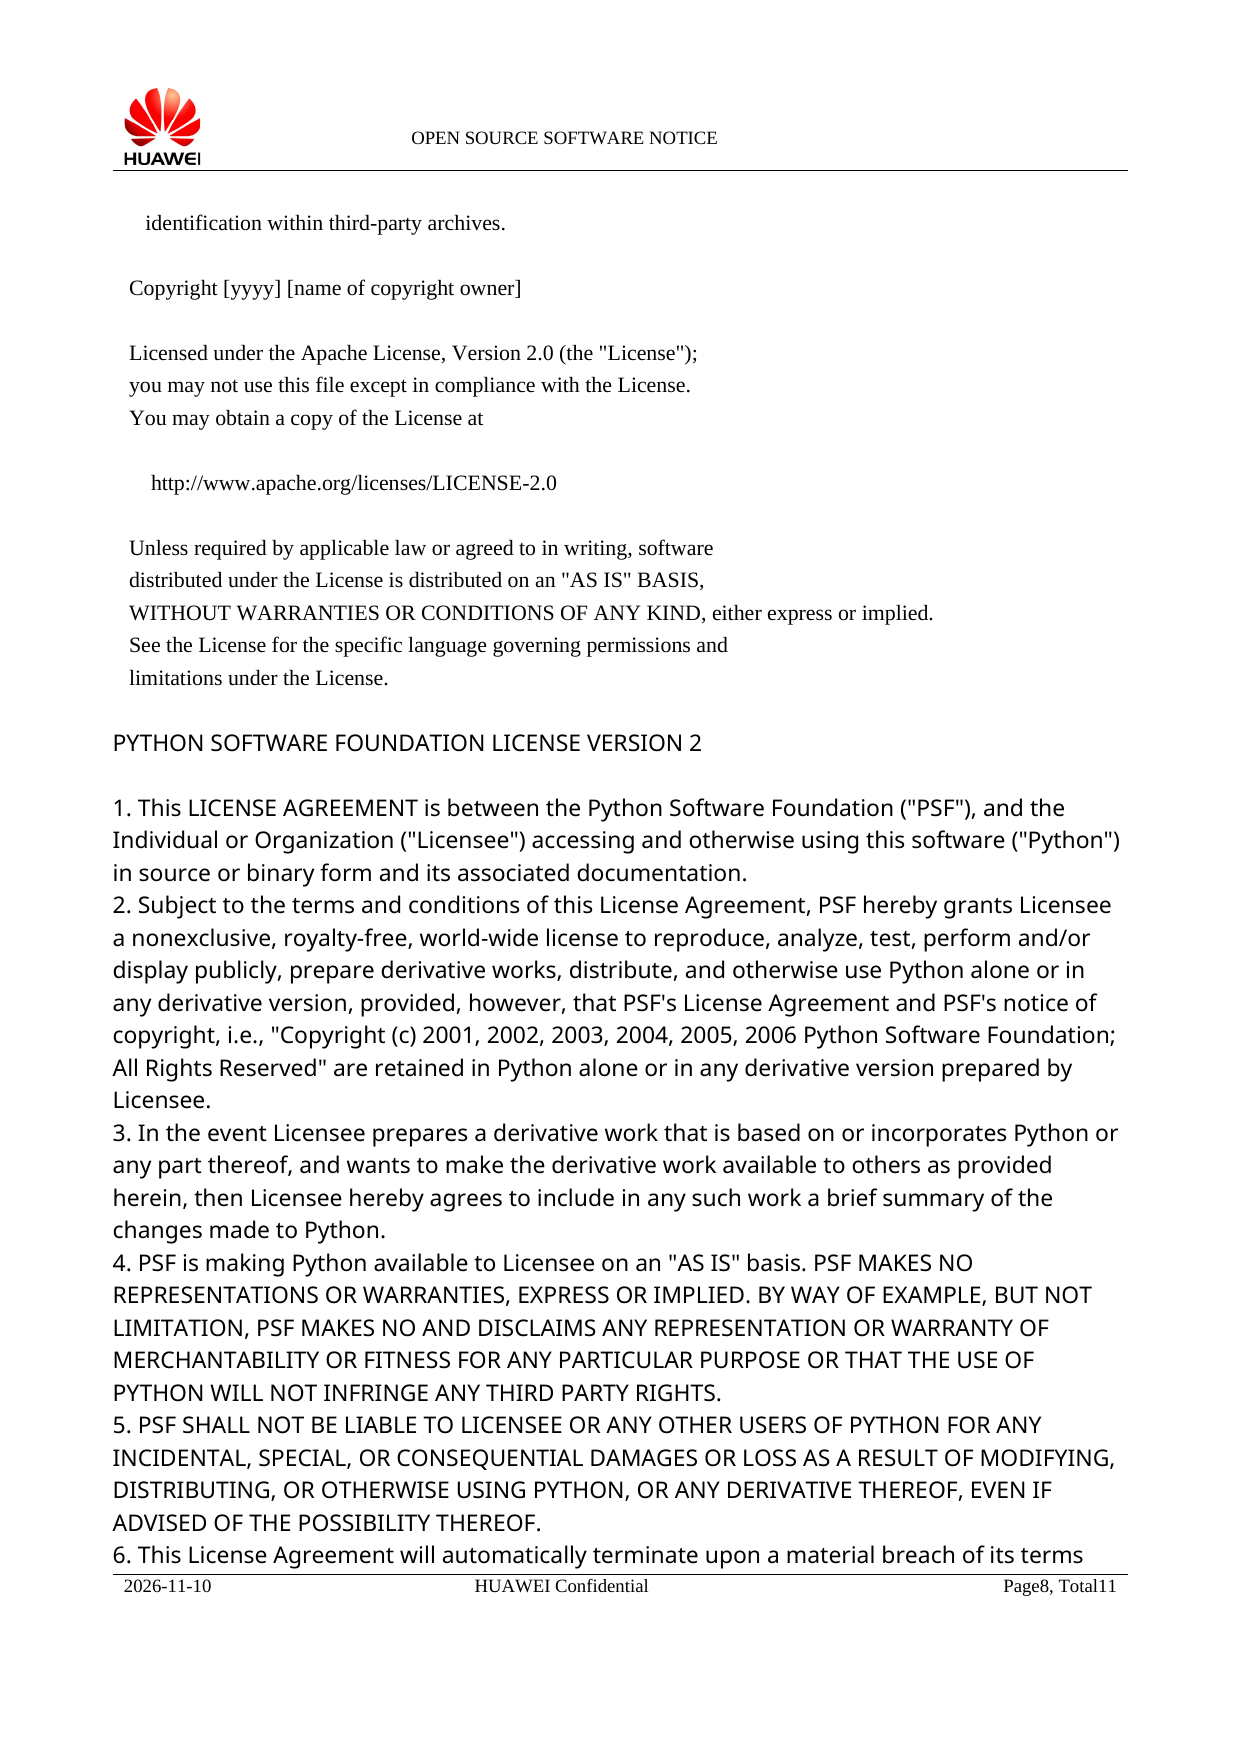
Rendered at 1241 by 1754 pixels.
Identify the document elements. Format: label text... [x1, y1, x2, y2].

text 3. In the event Licensee prepares a derivative work that is based on or incorporates Python or any part thereof, and wants to make the derivative work available to others as provided herein, then Licensee hereby agrees to include in any such work a brief summary of the changes made to Python. [112, 1116, 1128, 1246]
text 6. This License Agreement will automatically terminate upon a material breach of its terms and conditions. [112, 1539, 1128, 1571]
picture [124, 88, 201, 165]
text 1. This LICENSE AGREEMENT is between the Python Software Foundation ("PSF"), and the Individual or Organization ("Licensee") accessing and otherwise using this software ("Python") in source or binary form and its associated documentation. [112, 791, 1128, 889]
text 4. PSF is making Python available to Licensee on an "AS IS" basis. PSF MAKES NO REPRESENTATIONS OR WARRANTIES, EXPRESS OR IMPLIED. BY WAY OF EXAMPLE, BUT NOT LIMITATION, PSF MAKES NO AND DISCLAIMS ANY REPRESENTATION OR WARRANTY OF MERCHANTABILITY OR FITNESS FOR ANY PARTICULAR PURPOSE OR THAT THE USE OF PYTHON WILL NOT INFRINGE ANY THIRD PARTY RIGHTS. [112, 1246, 1128, 1409]
text 2. Subject to the terms and conditions of this License Agreement, PSF hereby grants Licensee a nonexclusive, royalty-free, world-wide license to reproduce, analyze, test, perform and/or display publicly, prepare derivative works, distribute, and otherwise use Python alone or in any derivative version, provided, however, that PSF's License Agreement and PSF's notice of copyright, i.e., "Copyright (c) 2001, 2002, 2003, 2004, 2005, 2006 Python Software Foundation; All Rights Reserved" are retained in Python alone or in any derivative version prepared by Licensee. [112, 889, 1128, 1116]
text 5. PSF SHALL NOT BE LIABLE TO LICENSEE OR ANY OTHER USERS OF PYTHON FOR ANY INCIDENTAL, SPECIAL, OR CONSEQUENTIAL DAMAGES OR LOSS AS A RESULT OF MODIFYING, DISTRIBUTING, OR OTHERWISE USING PYTHON, OR ANY DERIVATIVE THEREOF, EVEN IF ADVISED OF THE POSSIBILITY THEREOF. [112, 1409, 1128, 1539]
text PYTHON SOFTWARE FOUNDATION LICENSE VERSION 2 [112, 726, 1128, 759]
